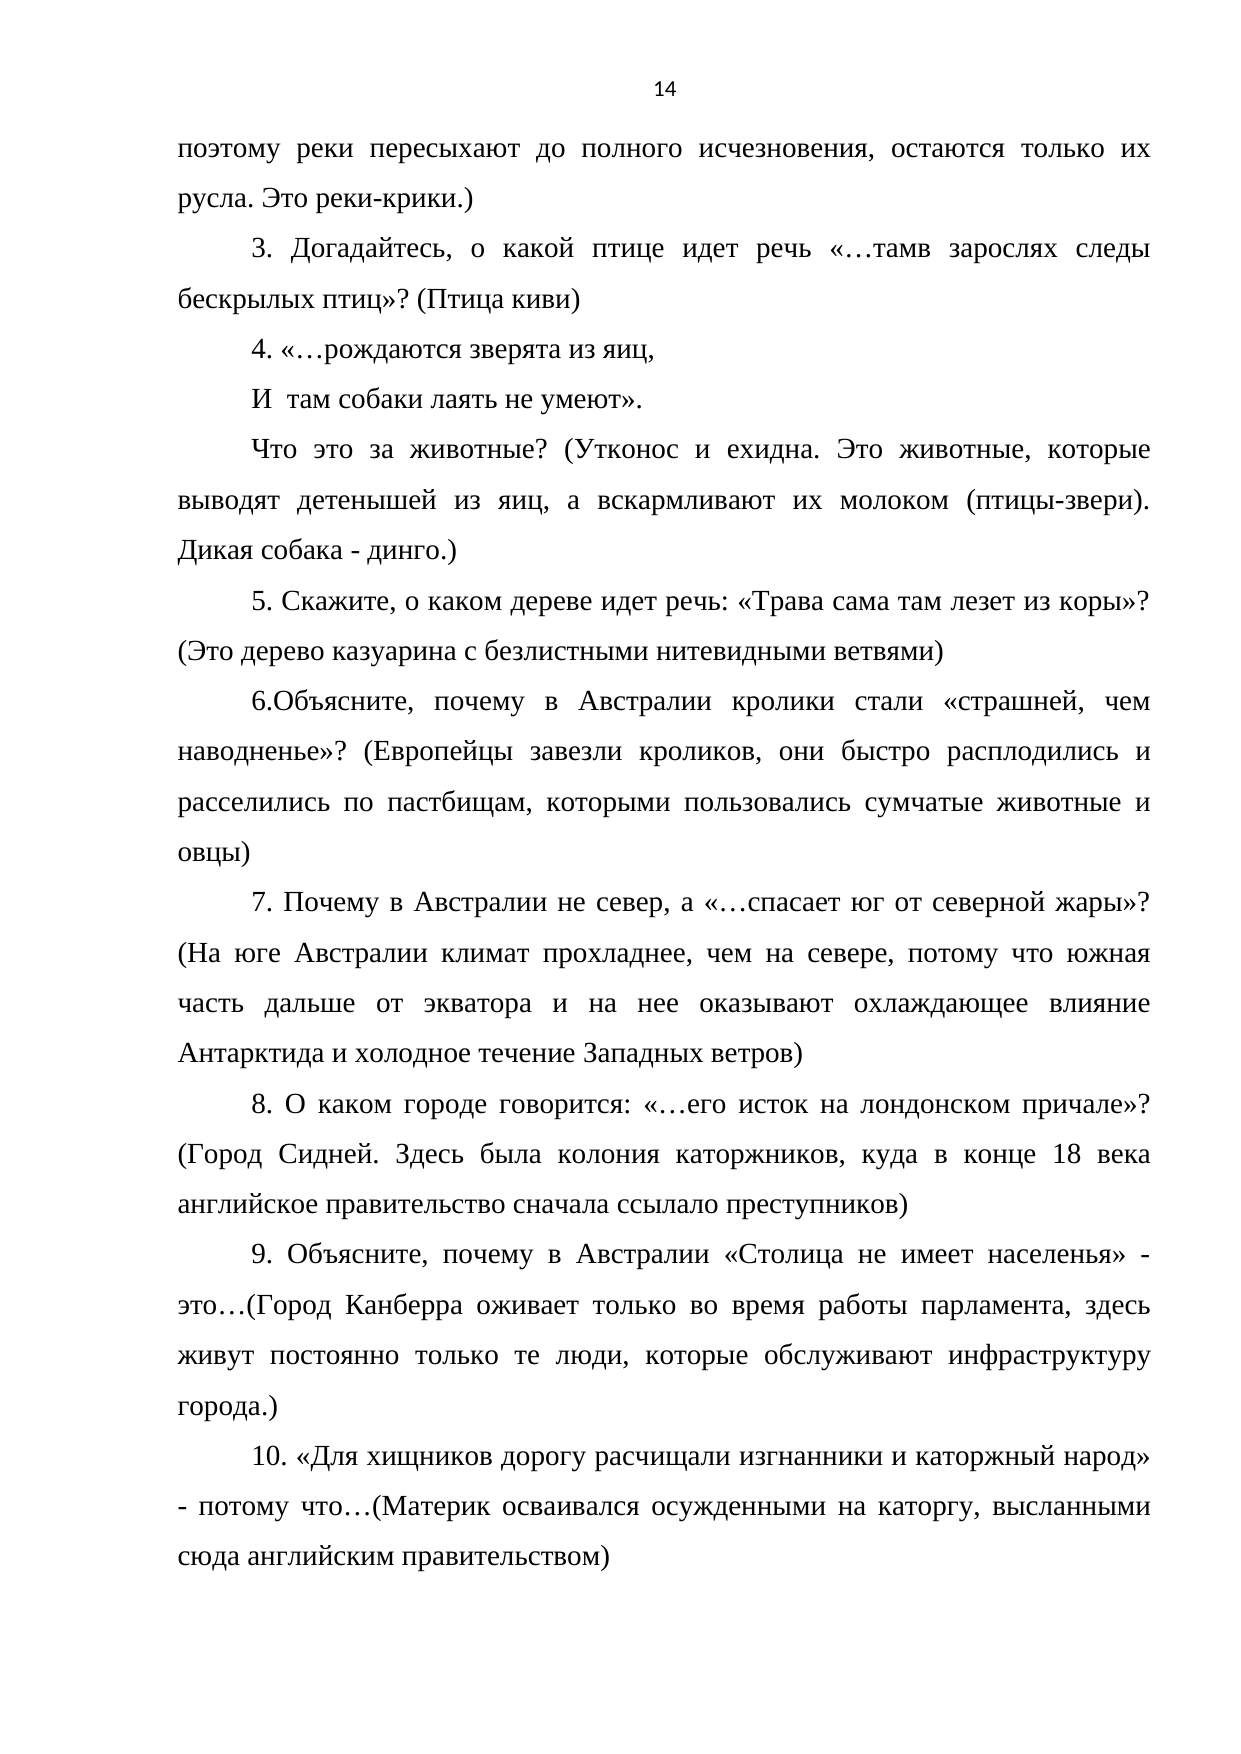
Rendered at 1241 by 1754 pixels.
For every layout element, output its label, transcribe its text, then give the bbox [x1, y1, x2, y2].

text 7. Почему в Австралии не север, а «…спасает юг от северной жары»? (На юге Австралии климат прохладнее, чем на севере, потому что южная часть дальше от экватора и на нее оказывают охлаждающее влияние Антарктида и холодное течение Западных ветров) [177, 884, 1152, 1069]
text 10. «Для хищников дорогу расчищали изгнанники и каторжный народ» - потому что…(Материк осваивался осужденными на каторгу, высланными сюда английским правительством) [177, 1438, 1152, 1572]
text 6.Объясните, почему в Австралии кролики стали «страшней, чем наводненье»? (Европейцы завезли кроликов, они быстро расплодились и расселились по пастбищам, которыми пользовались сумчатые животные и овцы) [177, 683, 1152, 868]
text 3. Догадайтесь, о какой птице идет речь «…тамв зарослях следы бескрылых птиц»? (Птица киви) [177, 230, 1152, 314]
text 9. Объясните, почему в Австралии «Столица не имеет населенья» - это…(Город Канберра оживает только во время работы парламента, здесь живут постоянно только те люди, которые обслуживают инфраструктуру города.) [177, 1237, 1152, 1421]
text Что это за животные? (Утконос и ехидна. Это животные, которые выводят детенышей из яиц, а вскармливают их молоком (птицы-звери). Дикая собака - динго.) [177, 432, 1152, 566]
text 4. «…рождаются зверята из яиц, [177, 331, 1152, 364]
text И там собаки лаять не умеют». [177, 381, 1152, 415]
text 5. Скажите, о каком дереве идет речь: «Трава сама там лезет из коры»? (Это дерево казуарина с безлистными нитевидными ветвями) [177, 583, 1152, 666]
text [177, 130, 1152, 214]
text 8. О каком городе говорится: «…его исток на лондонском причале»? (Город Сидней. Здесь была колония каторжников, куда в конце 18 века английское правительство сначала ссылало преступников) [177, 1086, 1152, 1220]
